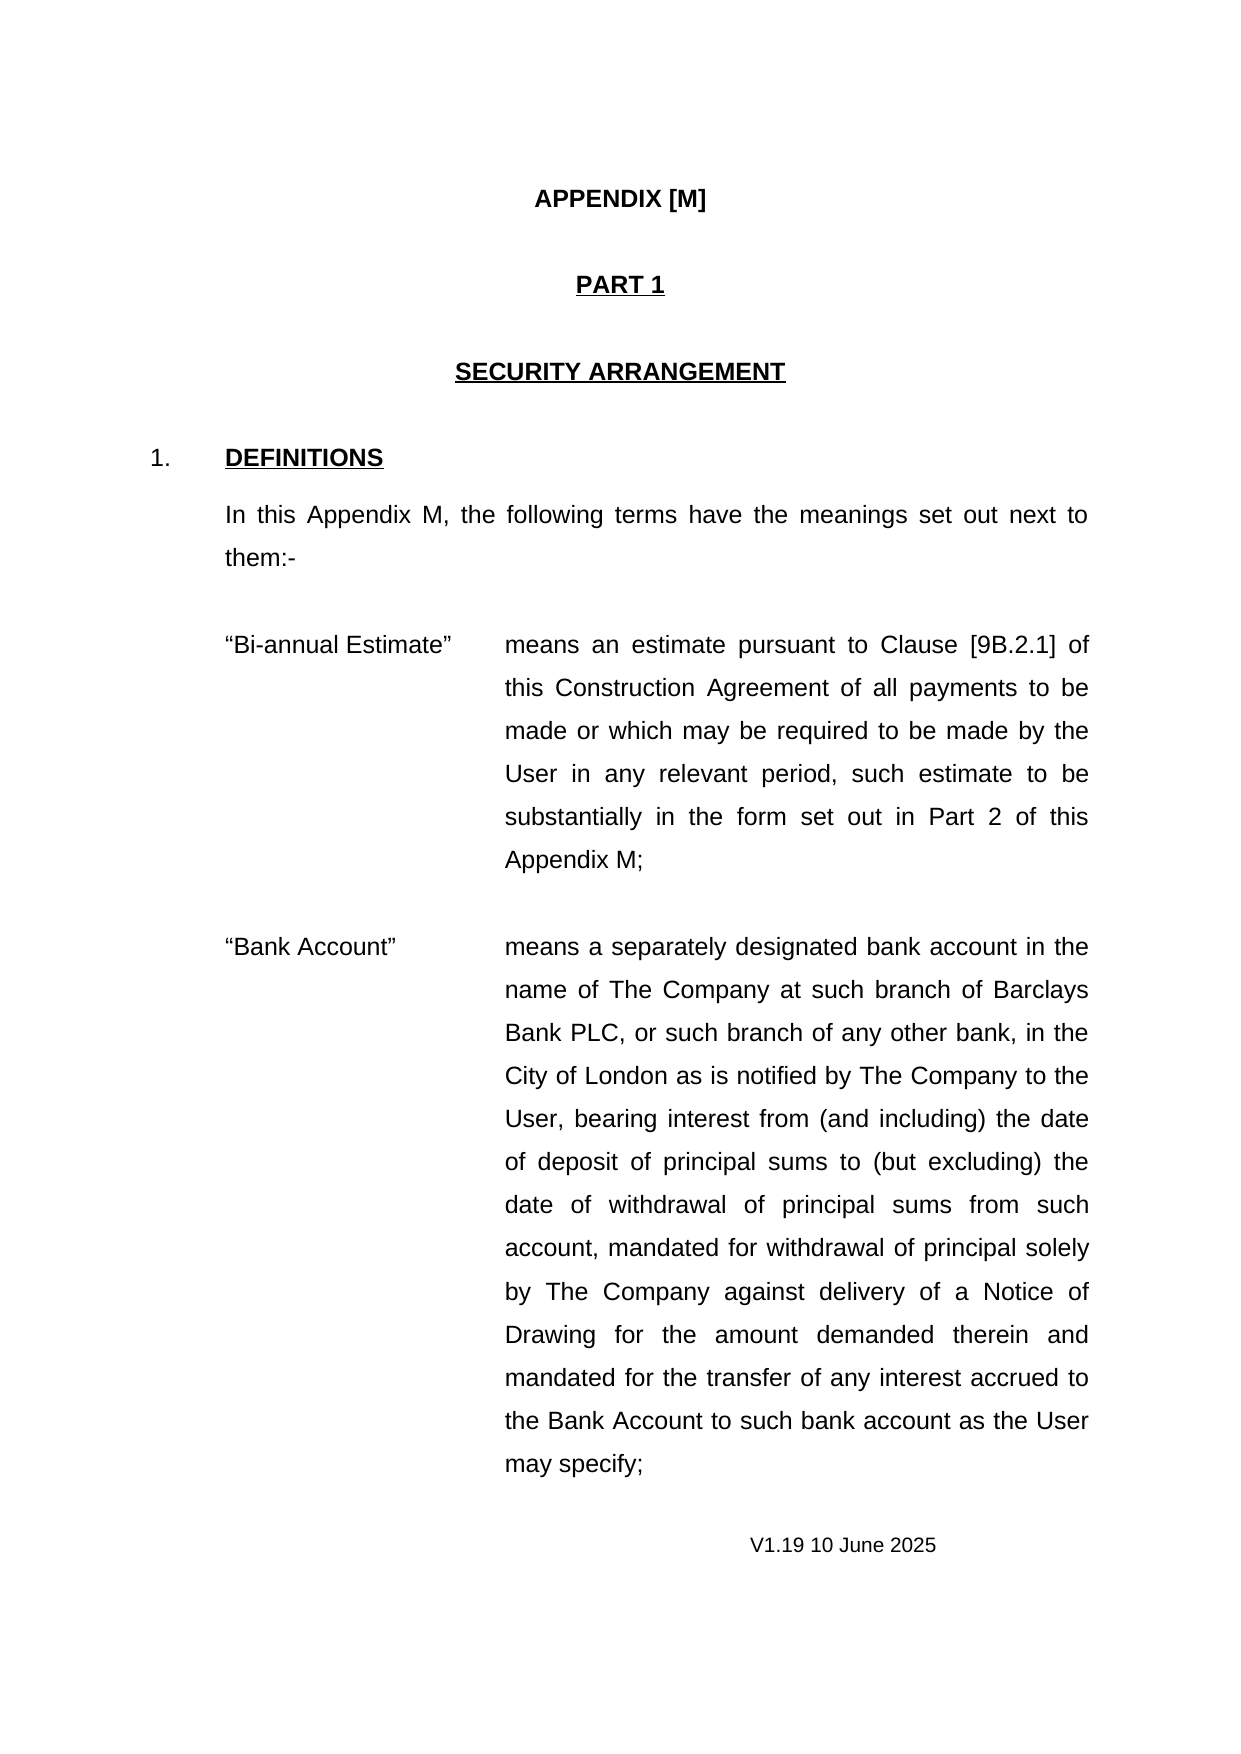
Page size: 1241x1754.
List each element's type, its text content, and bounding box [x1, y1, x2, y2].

text 1. DEFINITIONS [150, 443, 1090, 472]
text APPENDIX [M] [150, 184, 1090, 213]
text SECURITY ARRANGEMENT [150, 357, 1090, 385]
text In this Appendix M, the following terms have the meanings set out next to them:- [225, 500, 1090, 572]
text “Bi-annual Estimate” means an estimate pursuant to Clause [9B.2.1] of this Construction Agreement of all payments to be made or which may be required to be made by the User in any relevant period, such estimate to be substantially in the form set out in Part 2 of this Appendix M; [225, 630, 1090, 874]
text PART 1 [150, 270, 1090, 299]
text “Bank Account” means a separately designated bank account in the name of The Company at such branch of Barclays Bank PLC, or such branch of any other bank, in the City of London as is notified by The Company to the User, bearing interest from (and including) the date of deposit of principal sums to (but excluding) the date of withdrawal of principal sums from such account, mandated for withdrawal of principal solely by The Company against delivery of a Notice of Drawing for the amount demanded therein and mandated for the transfer of any interest accrued to the Bank Account to such bank account as the User may specify; [225, 932, 1090, 1478]
